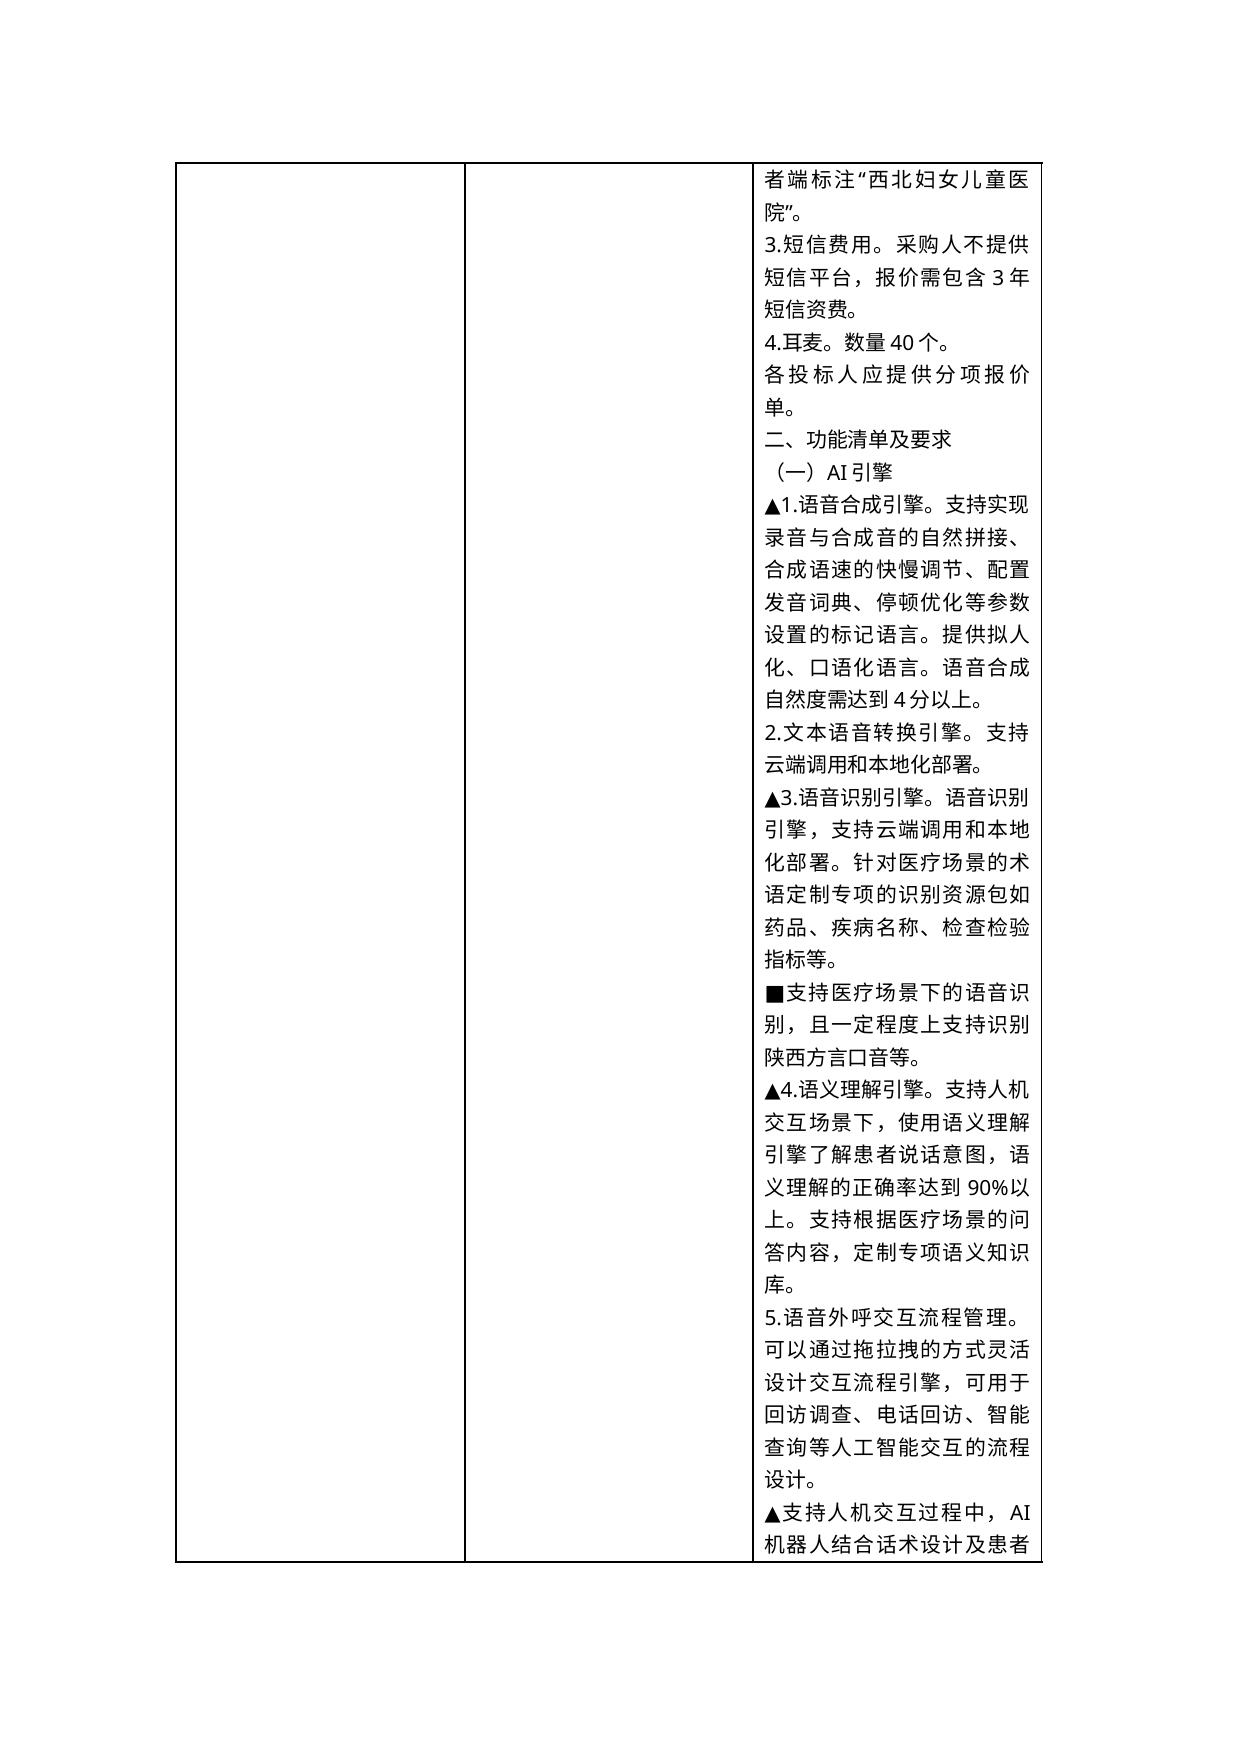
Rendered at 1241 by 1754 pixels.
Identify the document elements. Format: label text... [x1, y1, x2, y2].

table_cell [466, 164, 752, 1561]
table_cell 1 [177, 164, 464, 1561]
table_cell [754, 164, 1041, 1561]
